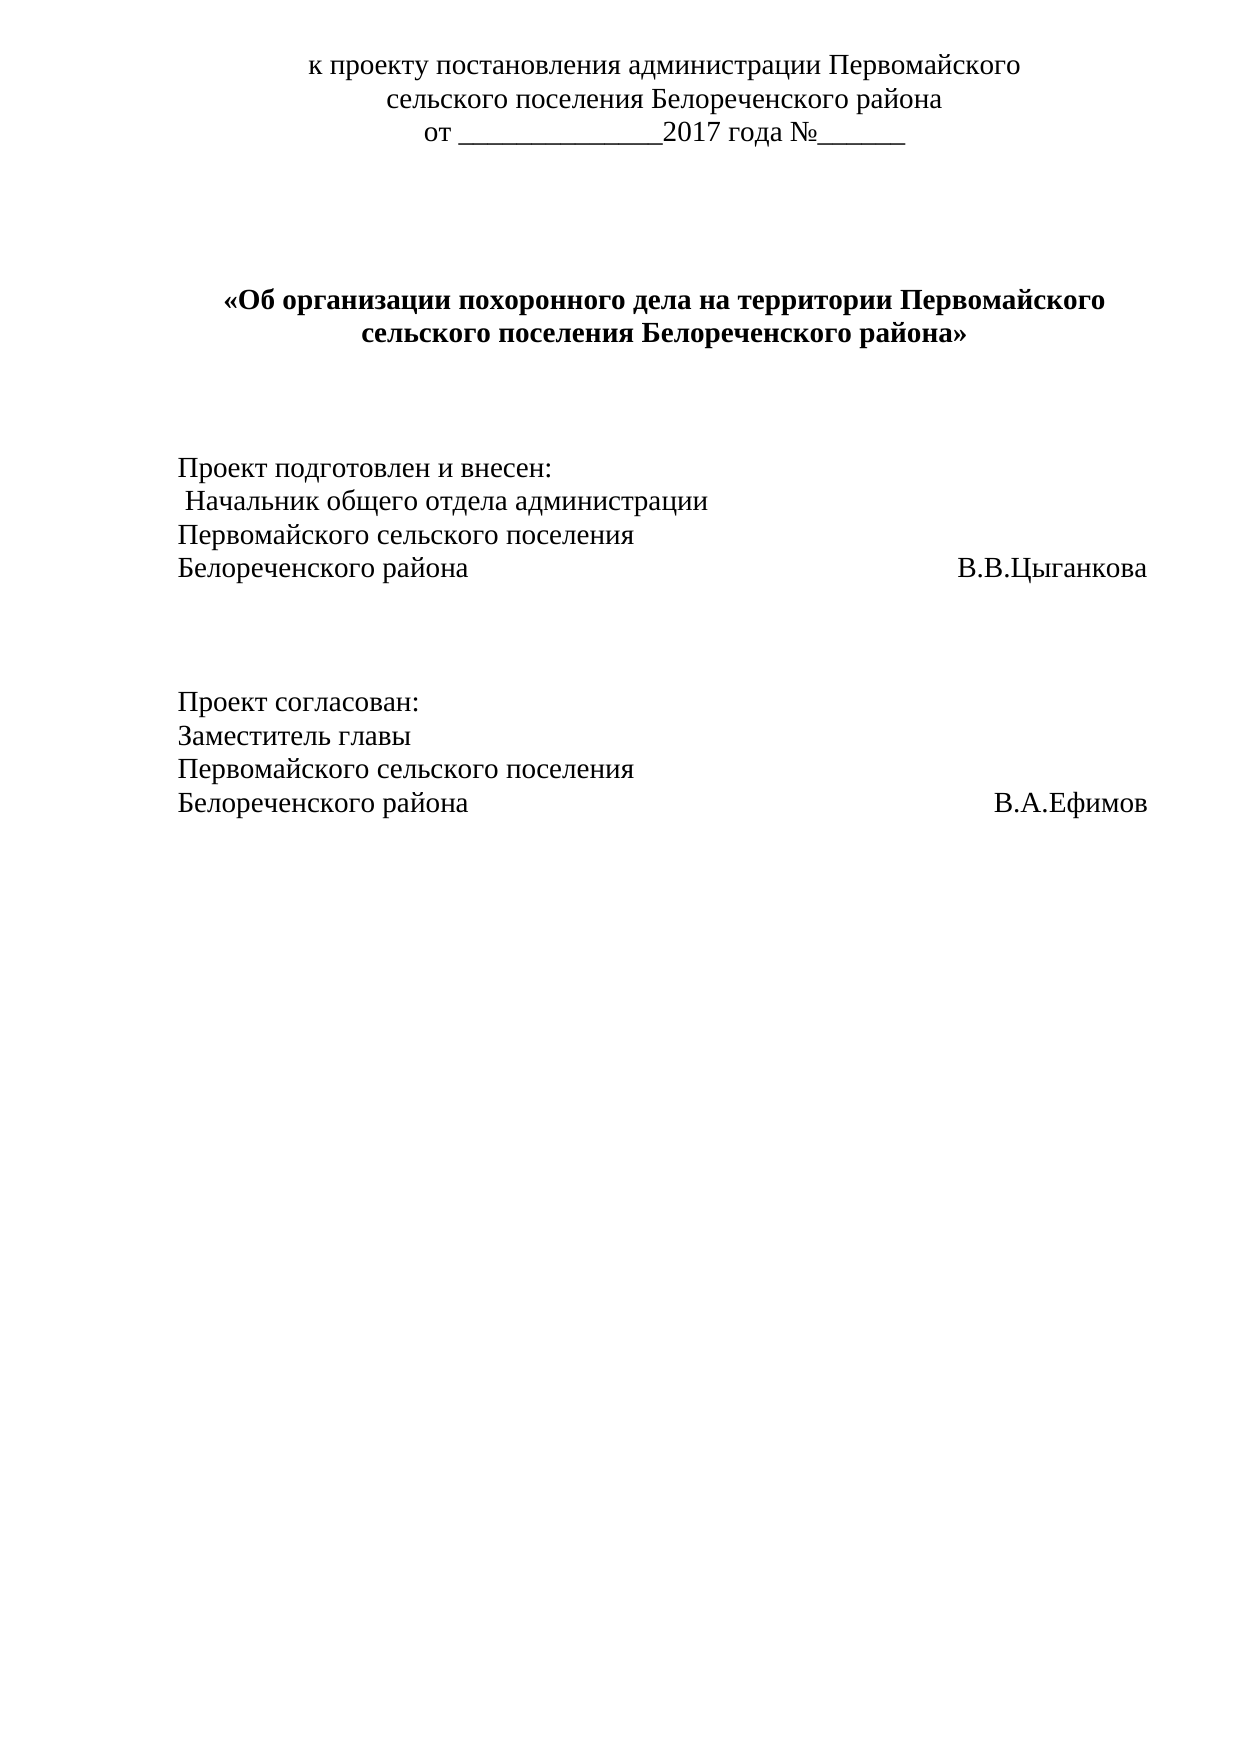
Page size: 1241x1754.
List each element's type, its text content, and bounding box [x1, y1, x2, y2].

text Начальник общего отдела администрации [177, 483, 1152, 517]
text Проект подготовлен и внесен: [177, 450, 1152, 483]
text Белореченского района В.В.Цыганкова [177, 550, 1152, 584]
text Первомайского сельского поселения [177, 752, 1152, 785]
text Заместитель главы [177, 718, 1152, 752]
text Белореченского района В.А.Ефимов [177, 785, 1152, 819]
text сельского поселения Белореченского района [177, 81, 1152, 114]
text к проекту постановления администрации Первомайского [177, 47, 1152, 81]
text Проект согласован: [177, 684, 1152, 718]
text от ______________2017 года №______ [177, 114, 1152, 148]
text Первомайского сельского поселения [177, 517, 1152, 550]
text «Об организации похоронного дела на территории Первомайского сельского поселения Белореченского района» [177, 282, 1152, 349]
